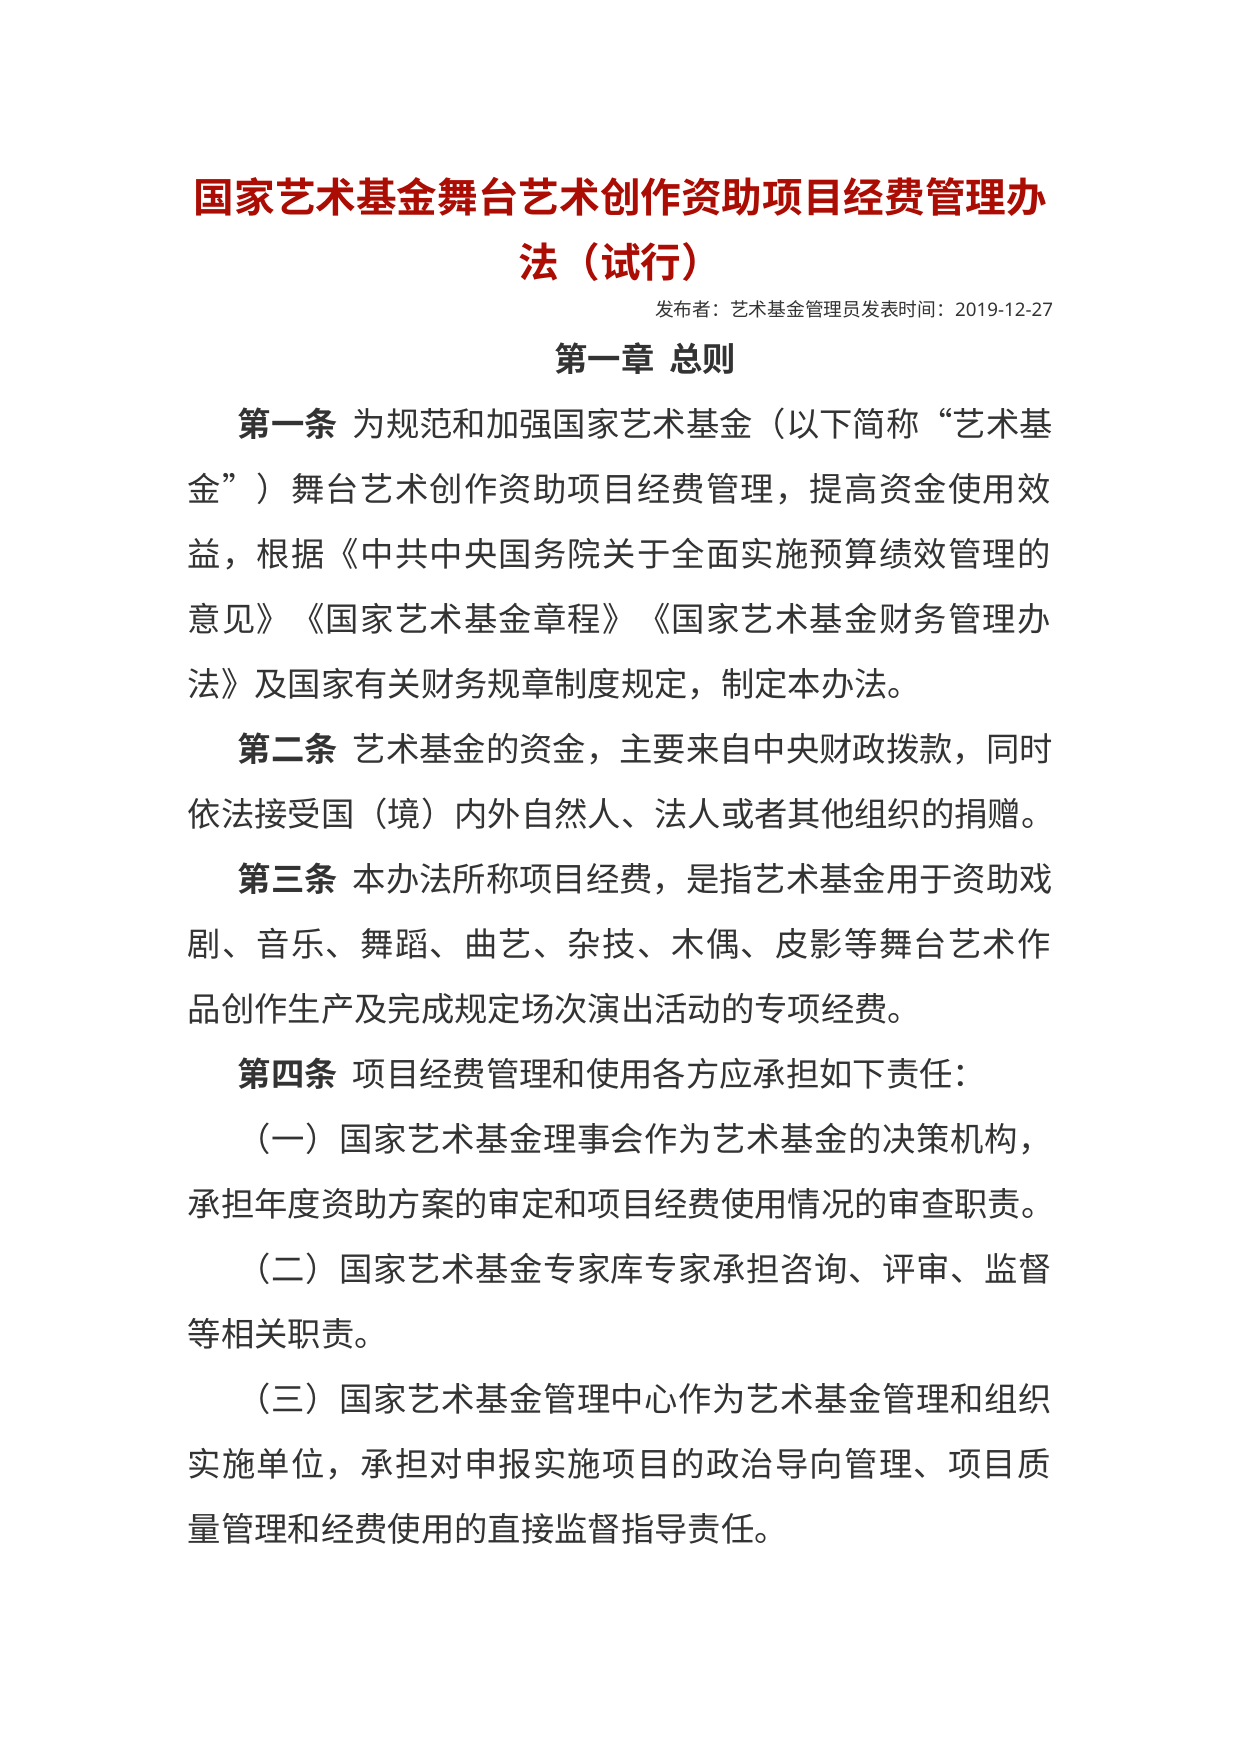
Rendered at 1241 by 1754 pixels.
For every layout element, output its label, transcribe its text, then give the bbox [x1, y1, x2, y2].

text 第三条 本办法所称项目经费，是指艺术基金用于资助戏剧、音乐、舞蹈、曲艺、杂技、木偶、皮影等舞台艺术作品创作生产及完成规定场次演出活动的专项经费。 [187, 844, 1053, 1039]
text 第一条 为规范和加强国家艺术基金（以下简称“艺术基金”）舞台艺术创作资助项目经费管理，提高资金使用效益，根据《中共中央国务院关于全面实施预算绩效管理的意见》《国家艺术基金章程》《国家艺术基金财务管理办法》及国家有关财务规章制度规定，制定本办法。 [187, 389, 1053, 714]
text 第四条 项目经费管理和使用各方应承担如下责任： [187, 1039, 1053, 1104]
text 第二条 艺术基金的资金，主要来自中央财政拨款，同时依法接受国（境）内外自然人、法人或者其他组织的捐赠。 [187, 714, 1053, 844]
text （三）国家艺术基金管理中心作为艺术基金管理和组织实施单位，承担对申报实施项目的政治导向管理、项目质量管理和经费使用的直接监督指导责任。 [187, 1364, 1053, 1559]
text 国家艺术基金舞台艺术创作资助项目经费管理办法（试行） [187, 162, 1053, 292]
text 发布者：艺术基金管理员发表时间：2019-12-27 [187, 292, 1053, 324]
text 第一章 总则 [187, 324, 1053, 389]
text （一）国家艺术基金理事会作为艺术基金的决策机构，承担年度资助方案的审定和项目经费使用情况的审查职责。 [187, 1104, 1053, 1234]
text （二）国家艺术基金专家库专家承担咨询、评审、监督等相关职责。 [187, 1234, 1053, 1364]
